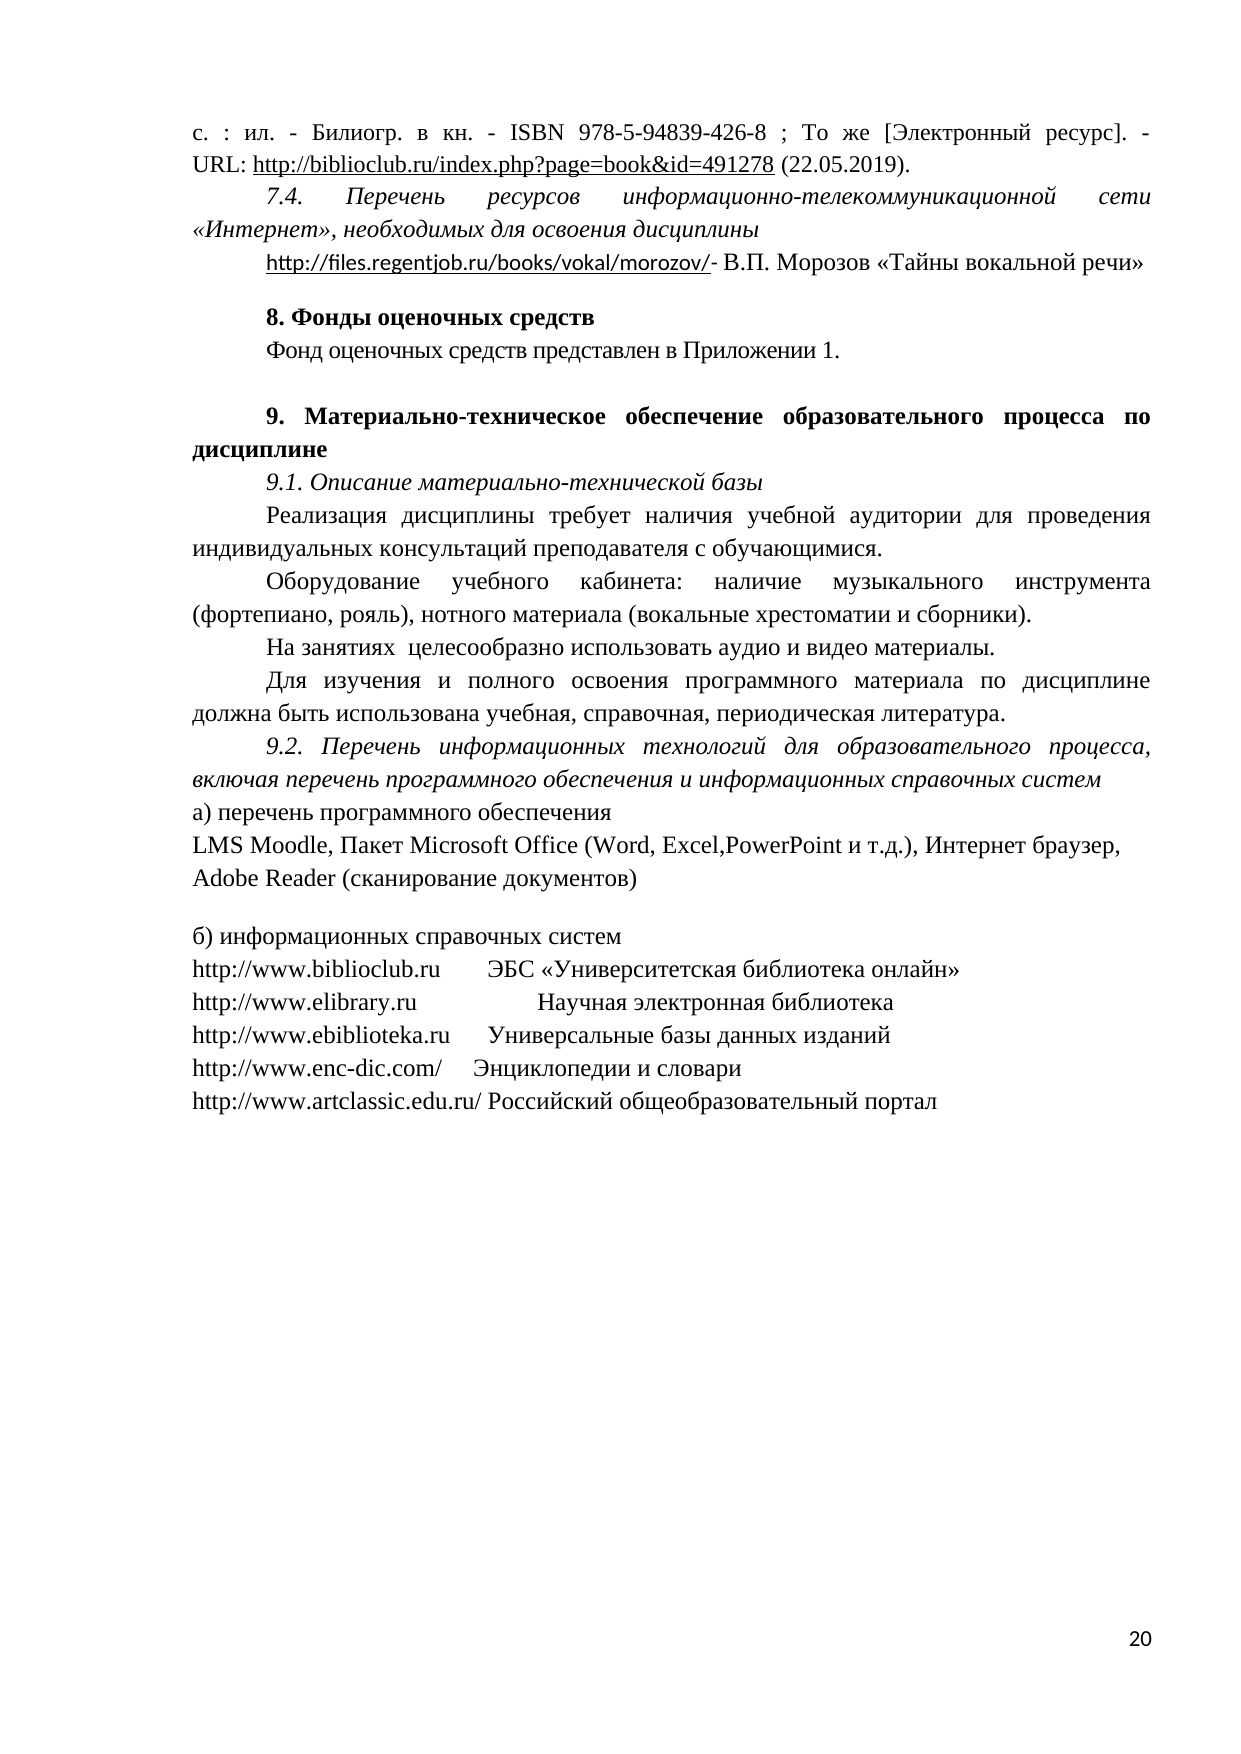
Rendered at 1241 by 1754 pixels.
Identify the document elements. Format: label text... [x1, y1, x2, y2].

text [192, 118, 1152, 177]
text http://www.artclassic.edu.ru/ Российский общеобразовательный портал [192, 1086, 1152, 1115]
text Фонд оценочных средств представлен в Приложении 1. [192, 335, 1152, 363]
text http://www.elibrary.ru Научная электронная библиотека [192, 987, 1152, 1016]
text 7.4. Перечень ресурсов информационно-телекоммуникационной сети «Интернет», необходимых для освоения дисциплины [192, 181, 1152, 243]
text Реализация дисциплины требует наличия учебной аудитории для проведения индивидуальных консультаций преподавателя с обучающимися. [192, 500, 1152, 562]
text http://www.biblioclub.ru ЭБС «Университетская библиотека онлайн» [192, 954, 1152, 983]
text б) информационных справочных систем [192, 921, 1152, 950]
text Для изучения и полного освоения программного материала по дисциплине должна быть использована учебная, справочная, периодическая литература. [192, 665, 1152, 727]
text 9. Материально-техническое обеспечение образовательного процесса по дисциплине [192, 401, 1152, 462]
text 9.1. Описание материально-технической базы [192, 467, 1152, 496]
text На занятиях целесообразно использовать аудио и видео материалы. [192, 632, 1152, 661]
text http://www.enc-dic.com/ Энциклопедии и словари [192, 1053, 1152, 1082]
text http://files.regentjob.ru/books/vokal/morozov/- В.П. Морозов «Тайны вокальной речи» [192, 247, 1152, 277]
text LMS Moodle, Пакет Microsoft Office (Word, Excel,PowerPoint и т.д.), Интернет браузер, Adobe Reader (сканирование документов) [192, 830, 1152, 892]
text 8. Фонды оценочных средств [192, 302, 1152, 330]
text Оборудование учебного кабинета: наличие музыкального инструмента (фортепиано, рояль), нотного материала (вокальные хрестоматии и сборники). [192, 566, 1152, 628]
text 9.2. Перечень информационных технологий для образовательного процесса, включая перечень программного обеспечения и информационных справочных систем [192, 731, 1152, 793]
text http://www.ebiblioteka.ru Универсальные базы данных изданий [192, 1020, 1152, 1049]
text а) перечень программного обеспечения [192, 797, 1152, 826]
